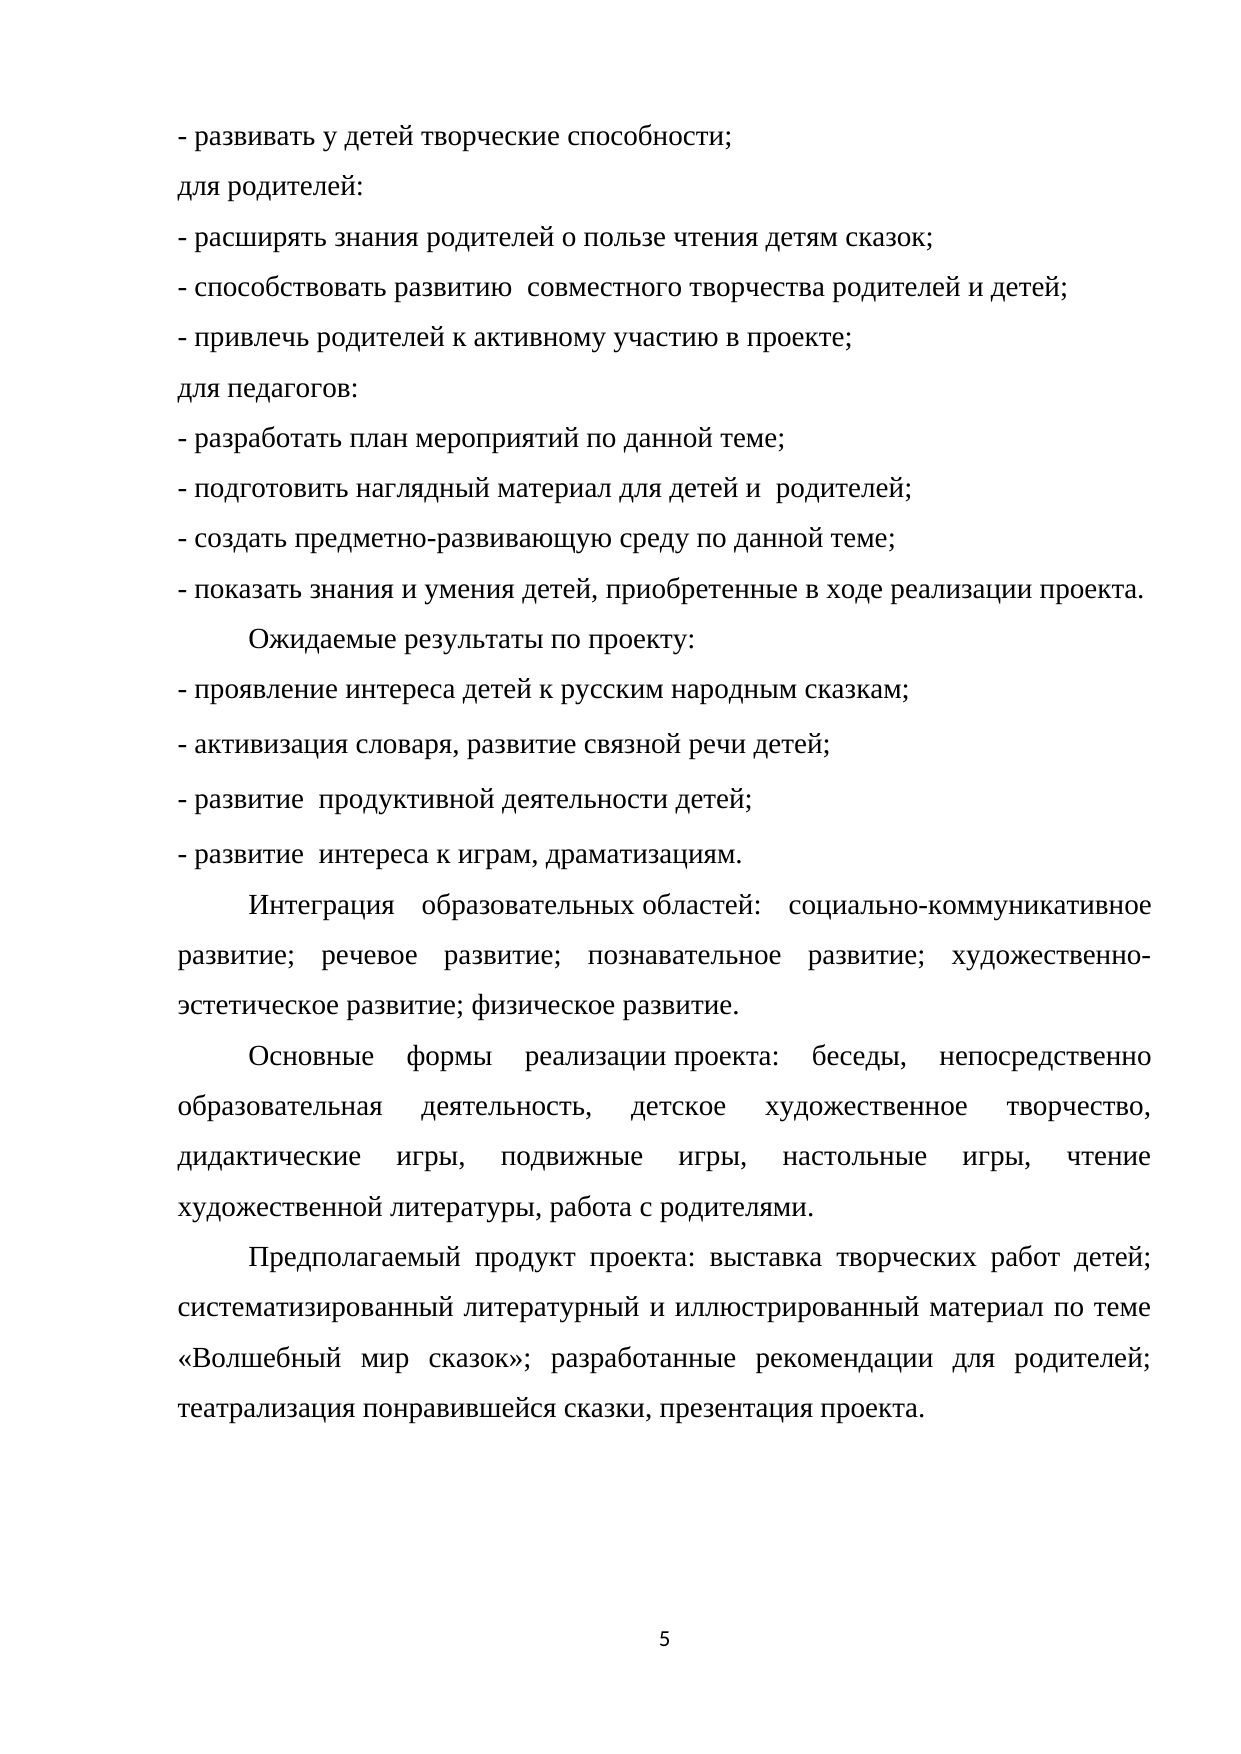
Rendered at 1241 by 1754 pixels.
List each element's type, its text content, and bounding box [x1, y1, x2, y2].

text - развитие продуктивной деятельности детей; [177, 782, 1152, 815]
text - развитие интереса к играм, драматизациям. [177, 837, 1152, 870]
text - разработать план мероприятий по данной теме; [177, 420, 1152, 453]
text - расширять знания родителей о пользе чтения детям сказок; [177, 219, 1152, 252]
text - показать знания и умения детей, приобретенные в ходе реализации проекта. [177, 571, 1152, 604]
text Предполагаемый продукт проекта: выставка творческих работ детей; систематизированный литературный и иллюстрированный материал по теме «Волшебный мир сказок»; разработанные рекомендации для родителей; театрализация понравившейся сказки, презентация проекта. [177, 1239, 1152, 1423]
text - развивать у детей творческие способности; [177, 118, 1152, 152]
text - подготовить наглядный материал для детей и родителей; [177, 470, 1152, 504]
text Ожидаемые результаты по проекту: [177, 621, 1152, 655]
text - проявление интереса детей к русским народным сказкам; [177, 672, 1152, 705]
text Интеграция образовательных областей: социально-коммуникативное развитие; речевое развитие; познавательное развитие; художественно-эстетическое развитие; физическое развитие. [177, 887, 1152, 1021]
text Основные формы реализации проекта: беседы, непосредственно образовательная деятельность, детское художественное творчество, дидактические игры, подвижные игры, настольные игры, чтение художественной литературы, работа с родителями. [177, 1038, 1152, 1222]
text - способствовать развитию совместного творчества родителей и детей; [177, 269, 1152, 303]
text для родителей: [177, 168, 1152, 202]
text - активизация словаря, развитие связной речи детей; [177, 727, 1152, 760]
text для педагогов: [177, 370, 1152, 403]
text - привлечь родителей к активному участию в проекте; [177, 319, 1152, 353]
text - создать предметно-развивающую среду по данной теме; [177, 521, 1152, 554]
